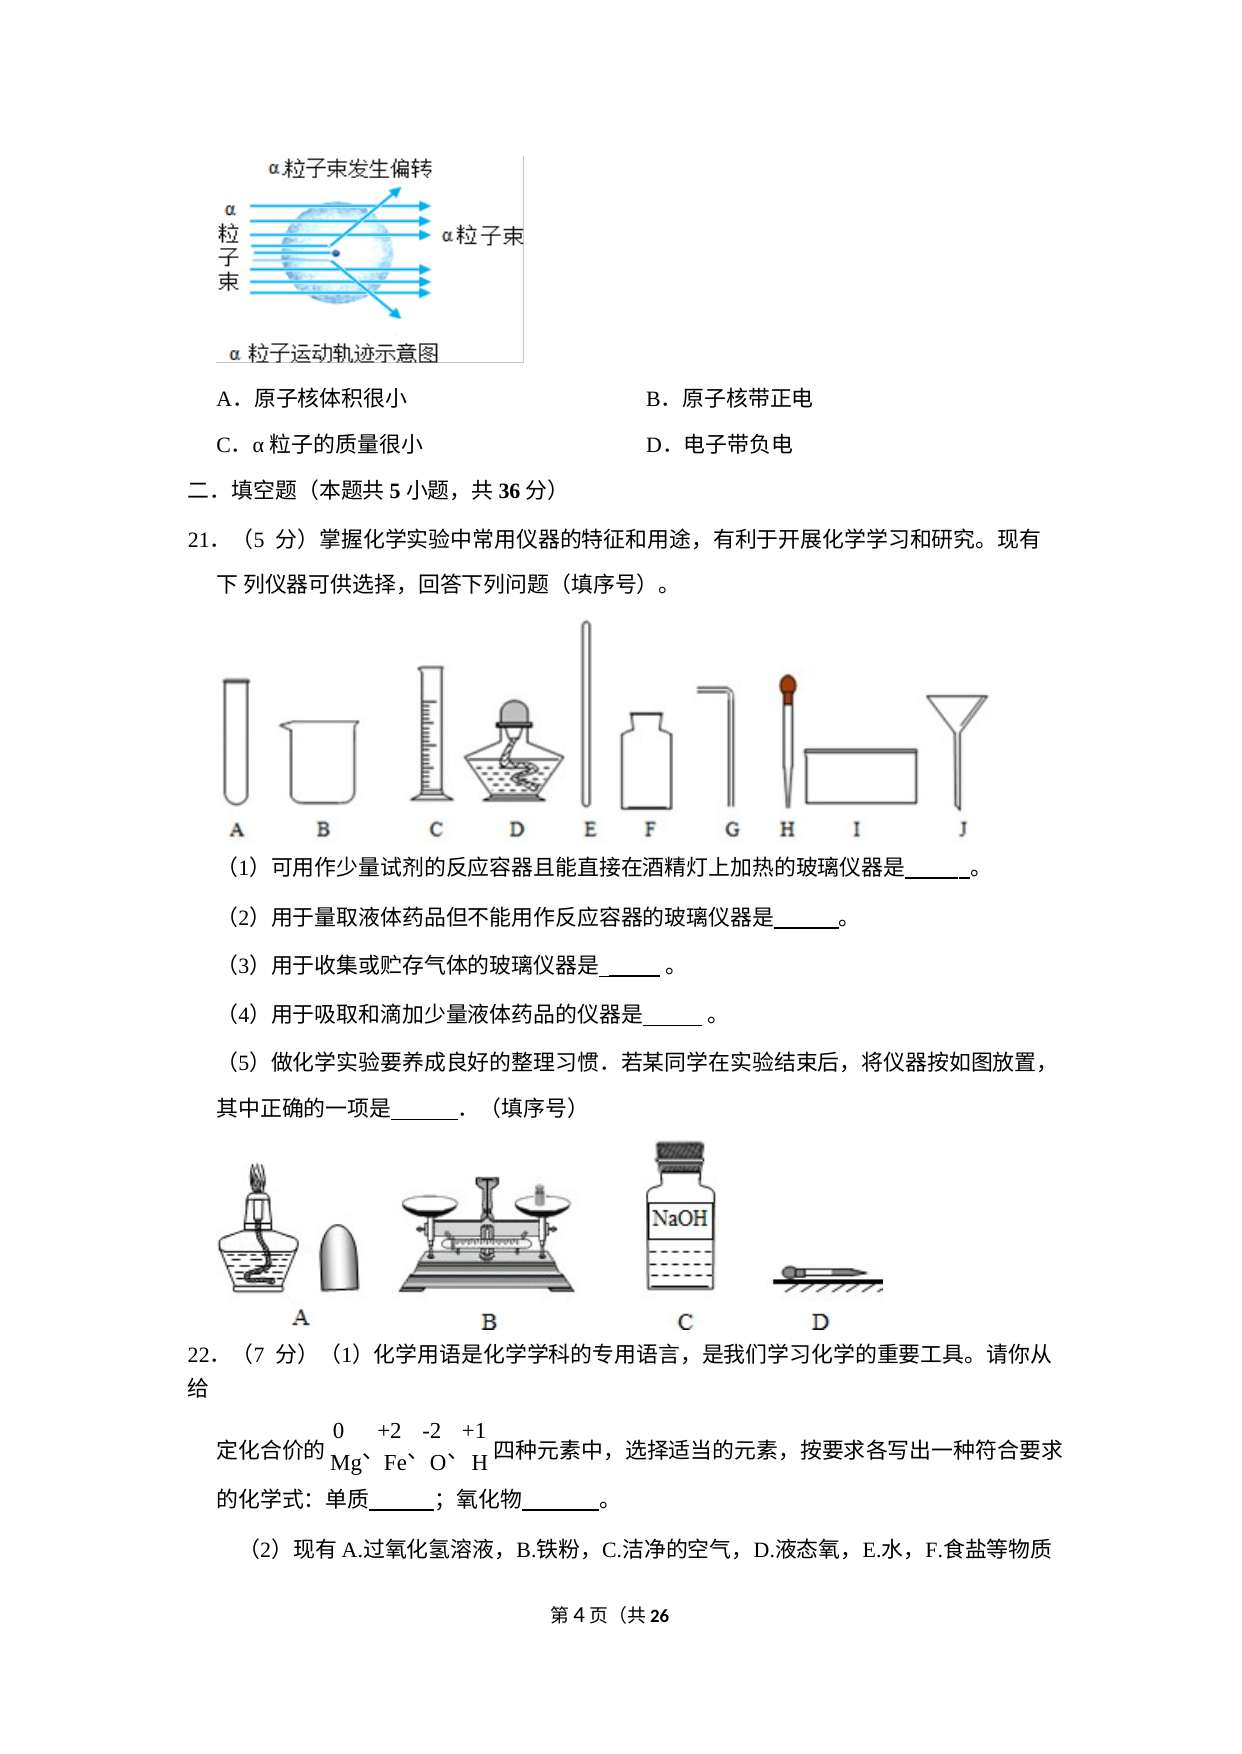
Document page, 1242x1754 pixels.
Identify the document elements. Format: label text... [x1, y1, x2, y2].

text C．α 粒子的质量很小 D．电子带负电 二．填空题（本题共 5 小题，共 36 分） [187, 427, 803, 504]
text （4）用于吸取和滴加少量液体药品的仪器是 。 [216, 998, 1073, 1027]
text 定化合价的Mg、Fe、O、H 四种元素中，选择适当的元素，按要求各写出一种符合要求 [216, 1443, 1073, 1475]
text 的化学式：单质 ；氧化物 。 [216, 1482, 1073, 1513]
text （1）可用作少量试剂的反应容器且能直接在酒精灯上加热的玻璃仪器是 。 [216, 847, 1073, 881]
text 0 +2 -2 +1 [333, 1418, 1073, 1443]
text （5）做化学实验要养成良好的整理习惯．若某同学在实验结束后，将仪器按如图放置， [216, 1046, 1073, 1076]
text （3）用于收集或贮存气体的玻璃仪器是 。 [216, 949, 1073, 978]
text 21．（5 分）掌握化学实验中常用仪器的特征和用途，有利于开展化学学习和研究。现有下 列仪器可供选择，回答下列问题（填序号）。 [188, 522, 1062, 599]
text 22．（7 分）（1）化学用语是化学学科的专用语言，是我们学习化学的重要工具。请你从给 [187, 1334, 1073, 1401]
text （2）用于量取液体药品但不能用作反应容器的玻璃仪器是 。 [216, 900, 1073, 930]
text （2）现有 A.过氧化氢溶液，B.铁粉，C.洁净的空气，D.液态氧，E.水，F.食盐等物质 [238, 1534, 1073, 1564]
text A．原子核体积很小 B．原子核带正电 [216, 383, 1073, 413]
text 其中正确的一项是 ．（填序号） [216, 1091, 1073, 1123]
picture [216, 617, 994, 843]
picture [216, 1138, 883, 1330]
picture [216, 156, 528, 367]
